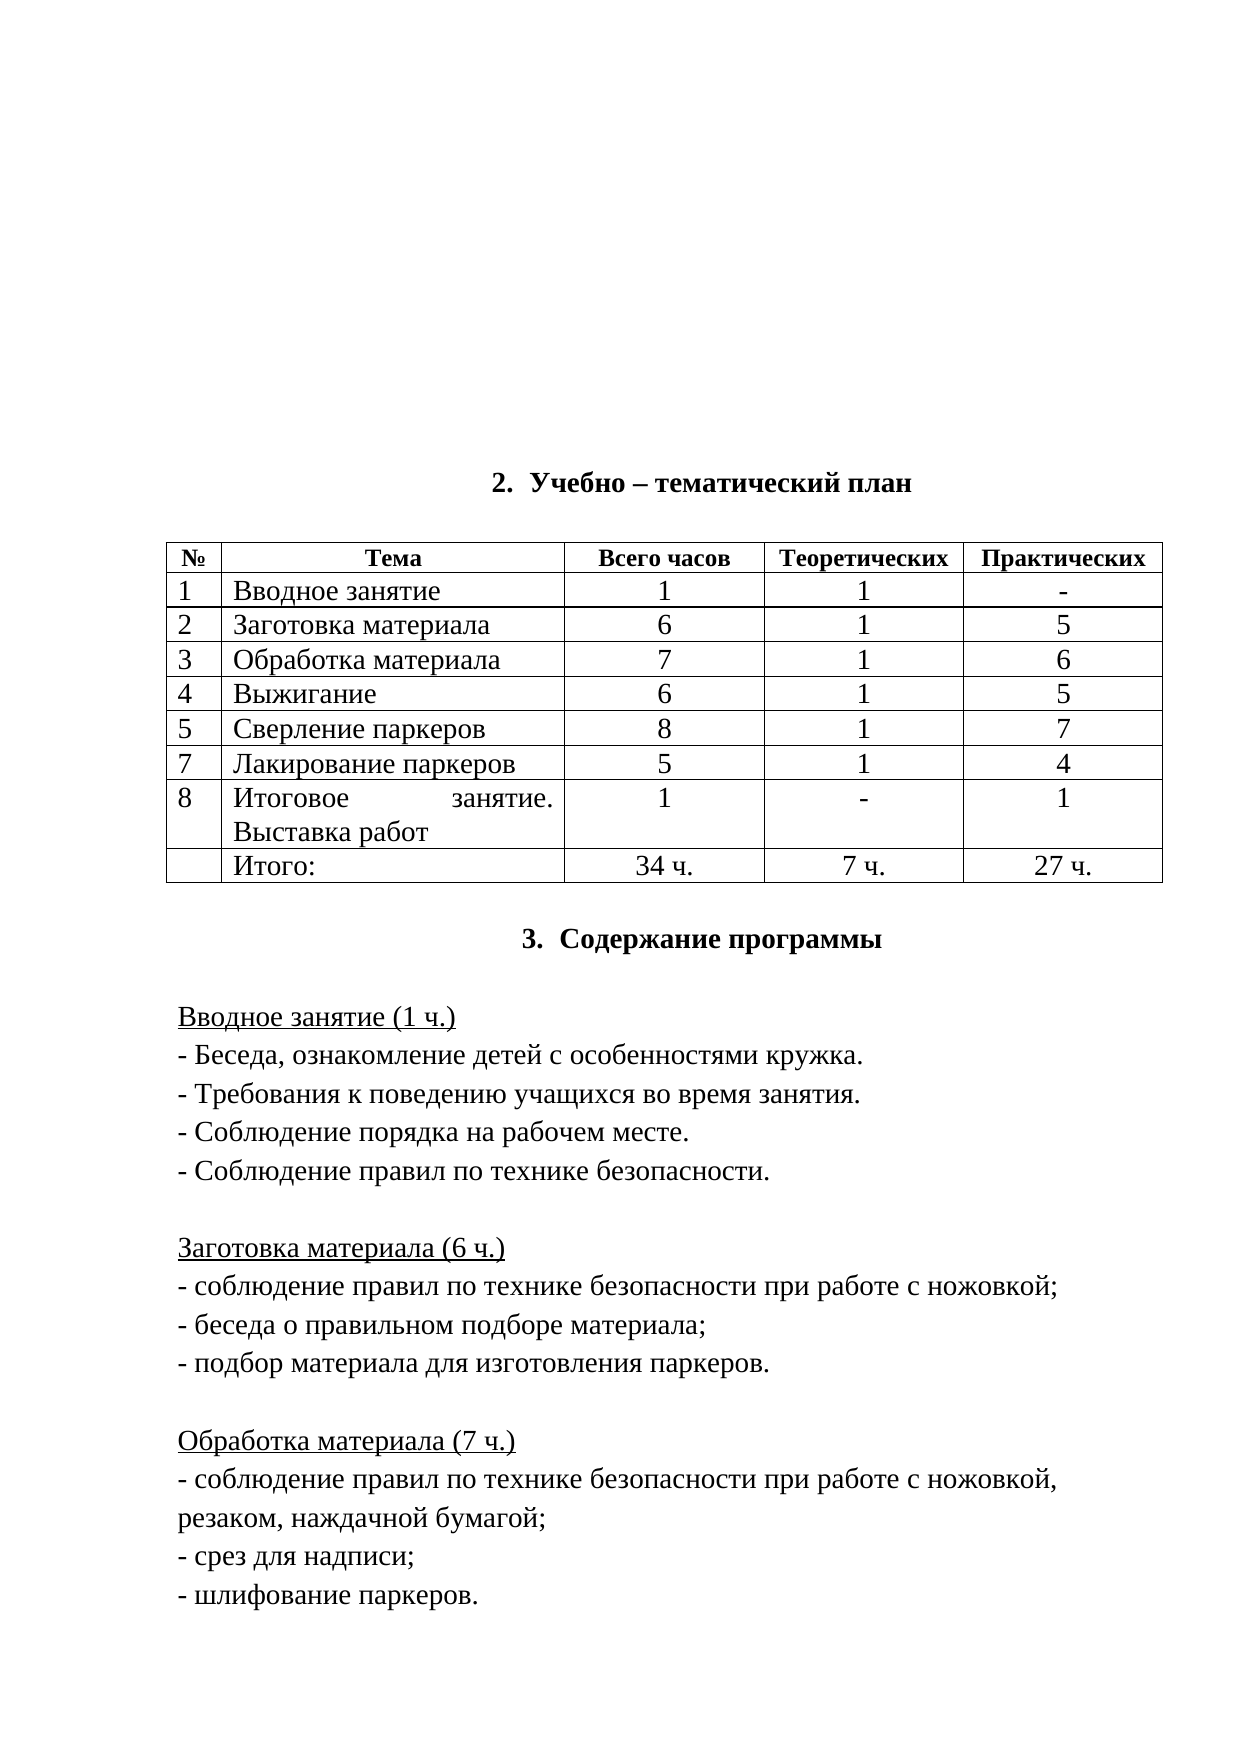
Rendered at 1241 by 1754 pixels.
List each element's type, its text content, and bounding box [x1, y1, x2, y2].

table_cell Сверление паркеров [222, 711, 564, 745]
text Заготовка материала (6 ч.) [177, 1230, 1152, 1263]
text - соблюдение правил по технике безопасности при работе с ножовкой; [177, 1268, 1152, 1302]
table_cell 1 [765, 677, 963, 710]
text - соблюдение правил по технике безопасности при работе с ножовкой, резаком, наждачной бумагой; [177, 1461, 1152, 1533]
table_cell 34 ч. [565, 849, 764, 882]
table_cell 5 [167, 711, 221, 745]
table_cell Итого: [222, 849, 564, 882]
table_header Практических [964, 543, 1162, 572]
text - беседа о правильном подборе материала; [177, 1307, 1152, 1341]
table_cell 2 [167, 608, 221, 641]
table_cell 1 [167, 573, 221, 606]
table_cell 3 [167, 642, 221, 676]
table_header Тема [222, 543, 564, 572]
table_cell Обработка материала [222, 642, 564, 676]
table_cell 6 [964, 642, 1162, 676]
list Содержание программы [252, 922, 1152, 955]
table_cell 8 [565, 711, 764, 745]
table_header № [167, 543, 221, 572]
text - подбор материала для изготовления паркеров. [177, 1346, 1152, 1379]
table_cell 8 [167, 780, 221, 847]
table_cell - [964, 573, 1162, 606]
table_cell 7 [167, 746, 221, 779]
table_cell 4 [964, 746, 1162, 779]
table_cell 1 [765, 608, 963, 641]
text Вводное занятие (1 ч.) [177, 999, 1152, 1032]
table_cell 4 [167, 677, 221, 710]
text - шлифование паркеров. [177, 1577, 1152, 1610]
table_cell - [765, 780, 963, 847]
table_header Теоретических [765, 543, 963, 572]
table_cell 5 [565, 746, 764, 779]
table_cell 1 [964, 780, 1162, 847]
table_cell Выжигание [222, 677, 564, 710]
table_header Всего часов [565, 543, 764, 572]
text - Соблюдение порядка на рабочем месте. [177, 1114, 1152, 1148]
table_cell 1 [765, 573, 963, 606]
table_cell 1 [765, 711, 963, 745]
table_cell 6 [565, 608, 764, 641]
table_cell 7 ч. [765, 849, 963, 882]
text - Беседа, ознакомление детей с особенностями кружка. [177, 1037, 1152, 1071]
list Учебно – тематический план [252, 465, 1152, 498]
table_cell 1 [765, 746, 963, 779]
table_cell Вводное занятие [222, 573, 564, 606]
table_cell 5 [964, 677, 1162, 710]
table_cell [167, 849, 221, 882]
table_cell 27 ч. [964, 849, 1162, 882]
text Обработка материала (7 ч.) [177, 1423, 1152, 1456]
text - срез для надписи; [177, 1538, 1152, 1572]
table_cell 7 [964, 711, 1162, 745]
table_cell Заготовка материала [222, 608, 564, 641]
table_cell 1 [565, 780, 764, 847]
table_cell 1 [765, 642, 963, 676]
table_cell 5 [964, 608, 1162, 641]
table_cell 6 [565, 677, 764, 710]
table_cell 7 [565, 642, 764, 676]
table_cell Лакирование паркеров [222, 746, 564, 779]
table_cell Итоговое занятие. Выставка работ [222, 780, 564, 847]
table_cell 1 [565, 573, 764, 606]
text - Соблюдение правил по технике безопасности. [177, 1153, 1152, 1186]
text - Требования к поведению учащихся во время занятия. [177, 1076, 1152, 1109]
